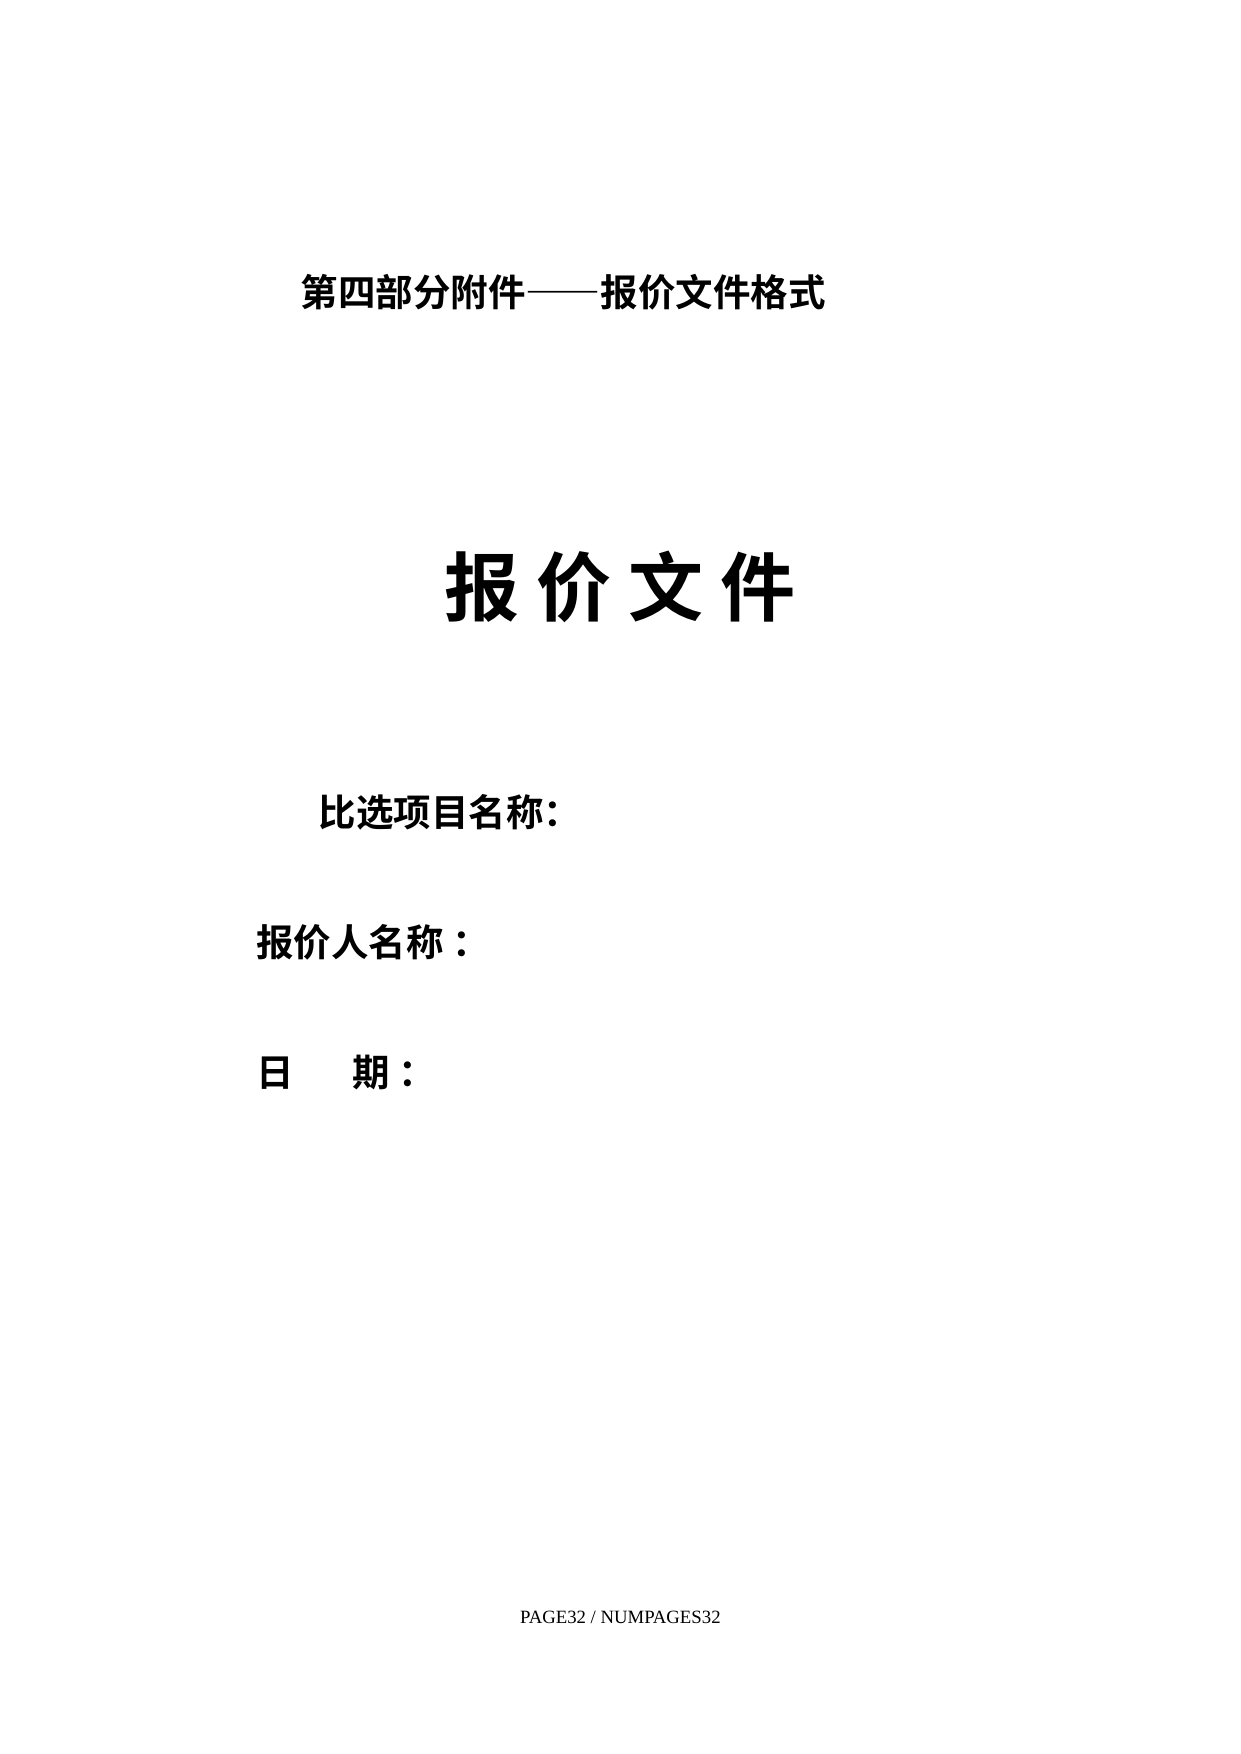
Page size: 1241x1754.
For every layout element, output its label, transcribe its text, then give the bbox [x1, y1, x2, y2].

text 报价人名称 ： [187, 908, 1053, 973]
text 比选项目名称： [187, 778, 1053, 843]
text 日 期 ： [187, 1038, 1053, 1103]
text 报 价 文 件 [187, 518, 1053, 648]
text 第四部分附件——报价文件格式 [187, 258, 1053, 323]
